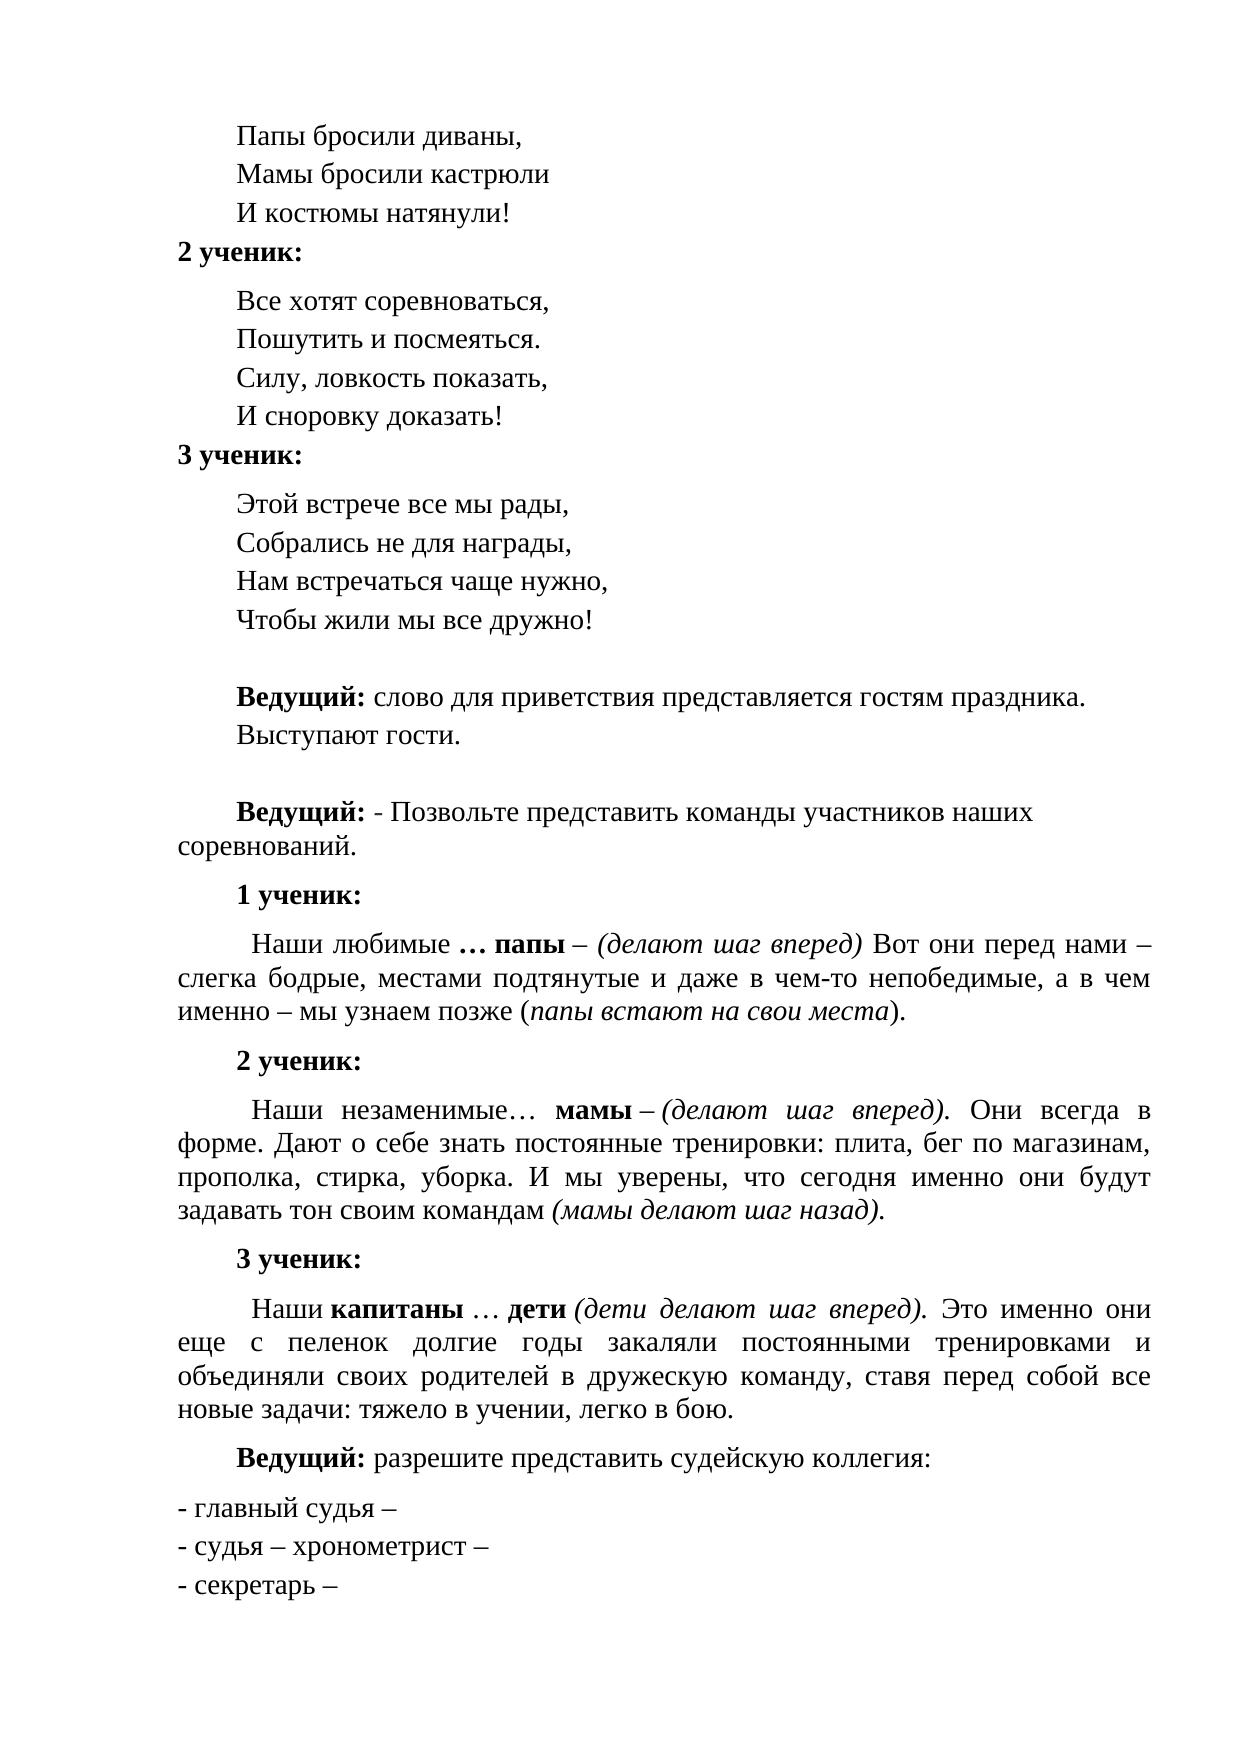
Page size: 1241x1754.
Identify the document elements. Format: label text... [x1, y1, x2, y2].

list 3 ученик: [177, 1242, 1152, 1275]
text 2 ученик: [177, 234, 1152, 267]
text - секретарь – [177, 1567, 1152, 1600]
text Наши любимые … папы – (делают шаг вперед) Вот они перед нами – слегка бодрые, местами подтянутые и даже в чем-то непобедимые, а в чем именно – мы узнаем позже (папы встают на свои места). [177, 926, 1152, 1027]
text И сноровку доказать! [177, 398, 1152, 432]
text 2 ученик: [177, 1043, 1152, 1076]
text Выступают гости. [177, 717, 1152, 751]
text Этой встрече все мы рады, [177, 486, 1152, 520]
text - главный судья – [177, 1490, 1152, 1523]
text Все хотят соревноваться, [177, 283, 1152, 316]
list 1 ученик: [236, 877, 1152, 911]
text И костюмы натянули! [177, 195, 1152, 229]
text Силу, ловкость показать, [177, 360, 1152, 393]
text Ведущий: - Позвольте представить команды участников наших соревнований. [177, 794, 1152, 862]
text Пошутить и посмеяться. [177, 321, 1152, 355]
text Нам встречаться чаще нужно, [177, 563, 1152, 597]
text Мамы бросили кастрюли [177, 157, 1152, 190]
text - судья – хронометрист – [177, 1528, 1152, 1562]
text Ведущий: разрешите представить судейскую коллегия: [177, 1441, 1152, 1474]
text Ведущий: слово для приветствия представляется гостям праздника. [177, 679, 1152, 712]
text Наши незаменимые… мамы – (делают шаг вперед). Они всегда в форме. Дают о себе знать постоянные тренировки: плита, бег по магазинам, прополка, стирка, уборка. И мы уверены, что сегодня именно они будут задавать тон своим командам (мамы делают шаг назад). [177, 1092, 1152, 1226]
text Чтобы жили мы все дружно! [177, 602, 1152, 635]
text Папы бросили диваны, [177, 118, 1152, 152]
text Собрались не для награды, [177, 525, 1152, 558]
text Наши капитаны … дети (дети делают шаг вперед). Это именно они еще с пеленок долгие годы закаляли постоянными тренировками и объединяли своих родителей в дружескую команду, ставя перед собой все новые задачи: тяжело в учении, легко в бою. [177, 1291, 1152, 1425]
text 3 ученик: [177, 437, 1152, 471]
